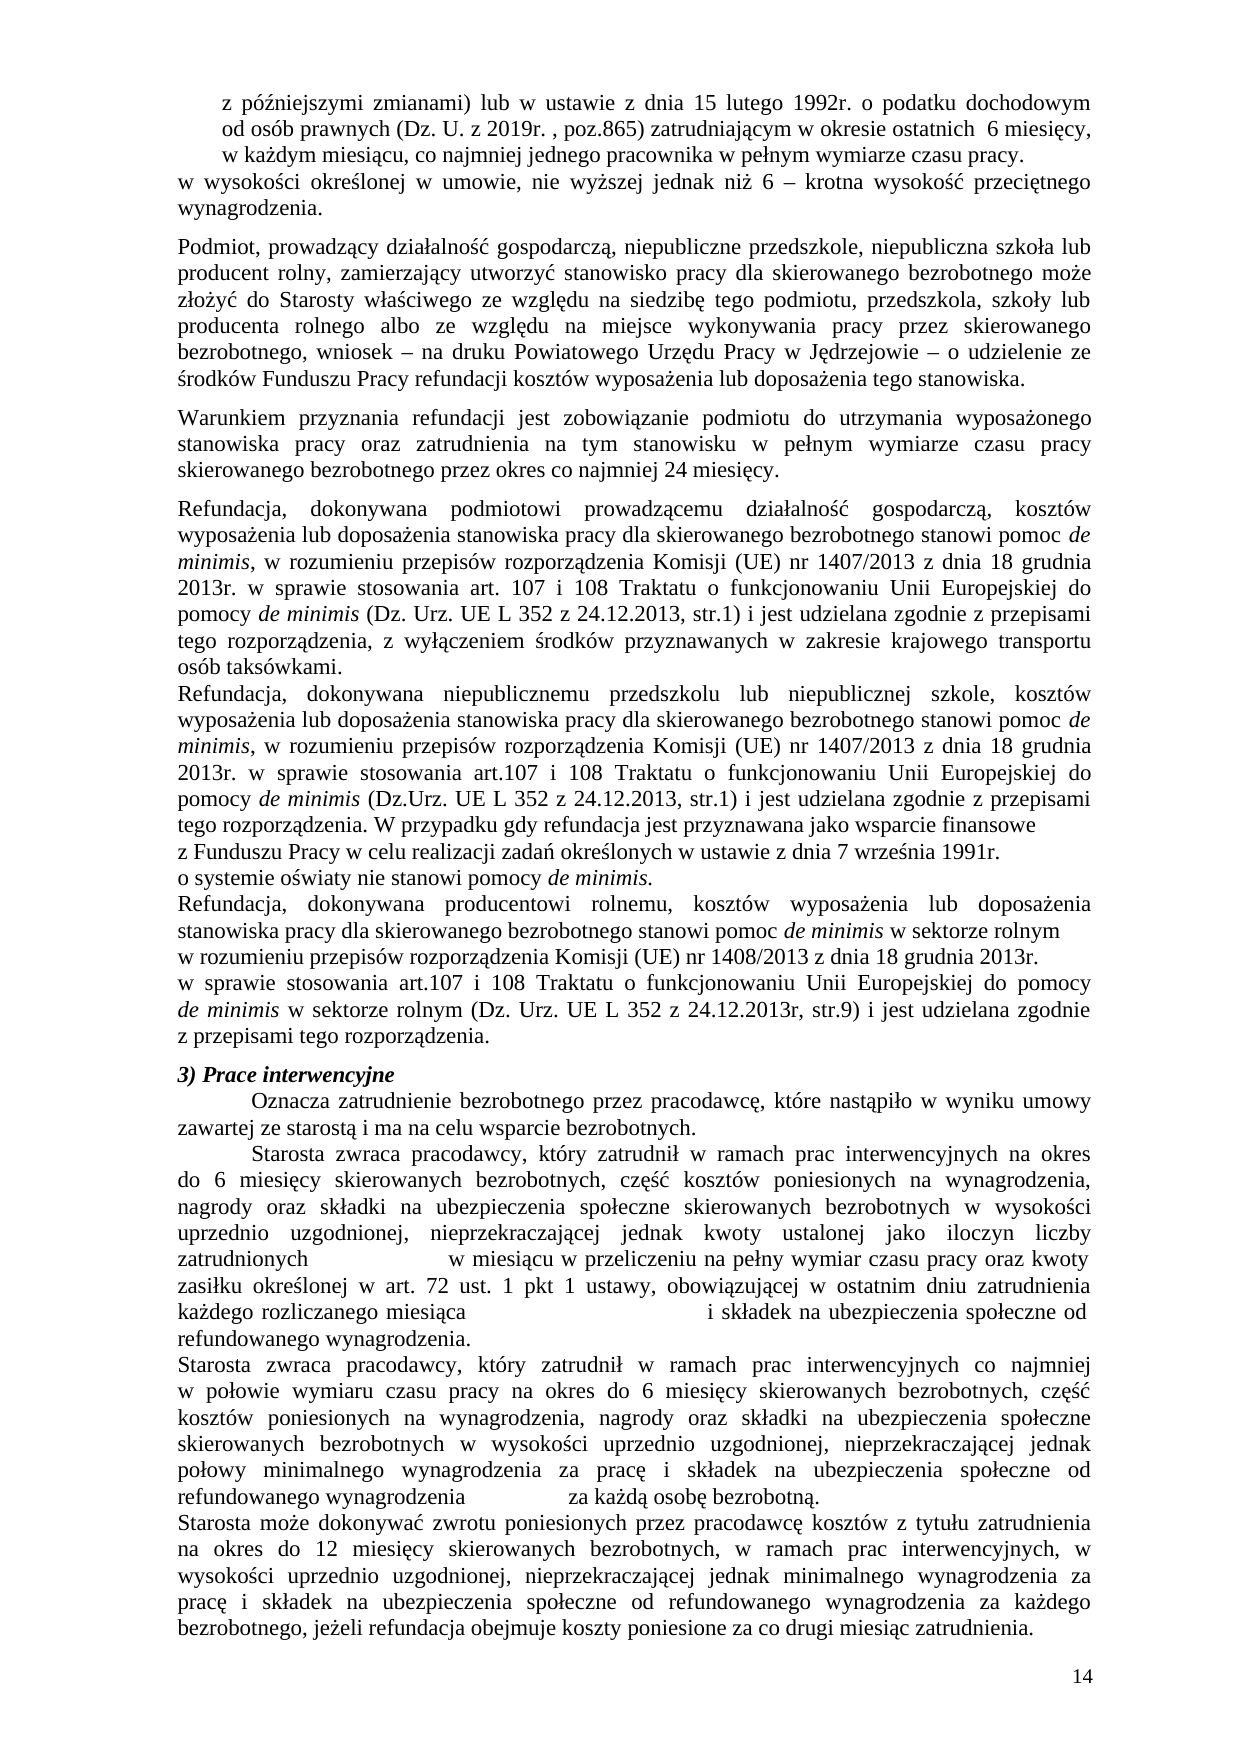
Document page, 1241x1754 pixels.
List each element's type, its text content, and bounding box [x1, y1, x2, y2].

text Starosta może dokonywać zwrotu poniesionych przez pracodawcę kosztów z tytułu zatrudnienia na okres do 12 miesięcy skierowanych bezrobotnych, w ramach prac interwencyjnych, w wysokości uprzednio uzgodnionej, nieprzekraczającej jednak minimalnego wynagrodzenia za pracę i składek na ubezpieczenia społeczne od refundowanego wynagrodzenia za każdego bezrobotnego, jeżeli refundacja obejmuje koszty poniesione za co drugi miesiąc zatrudnienia. [177, 1509, 1092, 1641]
text Starosta zwraca pracodawcy, który zatrudnił w ramach prac interwencyjnych co najmniej w połowie wymiaru czasu pracy na okres do 6 miesięcy skierowanych bezrobotnych, część kosztów poniesionych na wynagrodzenia, nagrody oraz składki na ubezpieczenia społeczne skierowanych bezrobotnych w wysokości uprzednio uzgodnionej, nieprzekraczającej jednak połowy minimalnego wynagrodzenia za pracę i składek na ubezpieczenia społeczne od refundowanego wynagrodzenia za każdą osobę bezrobotną. [177, 1351, 1092, 1509]
text Podmiot, prowadzący działalność gospodarczą, niepubliczne przedszkole, niepubliczna szkoła lub producent rolny, zamierzający utworzyć stanowisko pracy dla skierowanego bezrobotnego może złożyć do Starosty właściwego ze względu na siedzibę tego podmiotu, przedszkola, szkoły lub producenta rolnego albo ze względu na miejsce wykonywania pracy przez skierowanego bezrobotnego, wniosek – na druku Powiatowego Urzędu Pracy w Jędrzejowie – o udzielenie ze środków Funduszu Pracy refundacji kosztów wyposażenia lub doposażenia tego stanowiska. [177, 233, 1092, 391]
text Refundacja, dokonywana producentowi rolnemu, kosztów wyposażenia lub doposażenia stanowiska pracy dla skierowanego bezrobotnego stanowi pomoc de minimis w sektorze rolnym w rozumieniu przepisów rozporządzenia Komisji (UE) nr 1408/2013 z dnia 18 grudnia 2013r. w sprawie stosowania art.107 i 108 Traktatu o funkcjonowaniu Unii Europejskiej do pomocy de minimis w sektorze rolnym (Dz. Urz. UE L 352 z 24.12.2013r, str.9) i jest udzielana zgodnie z przepisami tego rozporządzenia. [177, 890, 1092, 1048]
text Oznacza zatrudnienie bezrobotnego przez pracodawcę, które nastąpiło w wyniku umowy zawartej ze starostą i ma na celu wsparcie bezrobotnych. [177, 1087, 1092, 1140]
text w wysokości określonej w umowie, nie wyższej jednak niż 6 – krotna wysokość przeciętnego wynagrodzenia. [177, 168, 1092, 220]
text Warunkiem przyznania refundacji jest zobowiązanie podmiotu do utrzymania wyposażonego stanowiska pracy oraz zatrudnienia na tym stanowisku w pełnym wymiarze czasu pracy skierowanego bezrobotnego przez okres co najmniej 24 miesięcy. [177, 403, 1092, 483]
text Starosta zwraca pracodawcy, który zatrudnił w ramach prac interwencyjnych na okres do 6 miesięcy skierowanych bezrobotnych, część kosztów poniesionych na wynagrodzenia, nagrody oraz składki na ubezpieczenia społeczne skierowanych bezrobotnych w wysokości uprzednio uzgodnionej, nieprzekraczającej jednak kwoty ustalonej jako iloczyn liczby zatrudnionych w miesiącu w przeliczeniu na pełny wymiar czasu pracy oraz kwoty zasiłku określonej w art. 72 ust. 1 pkt 1 ustawy, obowiązującej w ostatnim dniu zatrudnienia każdego rozliczanego miesiąca i składek na ubezpieczenia społeczne od refundowanego wynagrodzenia. [177, 1140, 1092, 1351]
text Refundacja, dokonywana podmiotowi prowadzącemu działalność gospodarczą, kosztów wyposażenia lub doposażenia stanowiska pracy dla skierowanego bezrobotnego stanowi pomoc de minimis, w rozumieniu przepisów rozporządzenia Komisji (UE) nr 1407/2013 z dnia 18 grudnia 2013r. w sprawie stosowania art. 107 i 108 Traktatu o funkcjonowaniu Unii Europejskiej do pomocy de minimis (Dz. Urz. UE L 352 z 24.12.2013, str.1) i jest udzielana zgodnie z przepisami tego rozporządzenia, z wyłączeniem środków przyznawanych w zakresie krajowego transportu osób taksówkami. [177, 495, 1092, 679]
text Refundacja, dokonywana niepublicznemu przedszkolu lub niepublicznej szkole, kosztów wyposażenia lub doposażenia stanowiska pracy dla skierowanego bezrobotnego stanowi pomoc de minimis, w rozumieniu przepisów rozporządzenia Komisji (UE) nr 1407/2013 z dnia 18 grudnia 2013r. w sprawie stosowania art.107 i 108 Traktatu o funkcjonowaniu Unii Europejskiej do pomocy de minimis (Dz.Urz. UE L 352 z 24.12.2013, str.1) i jest udzielana zgodnie z przepisami tego rozporządzenia. W przypadku gdy refundacja jest przyznawana jako wsparcie finansowe z Funduszu Pracy w celu realizacji zadań określonych w ustawie z dnia 7 września 1991r. o systemie oświaty nie stanowi pomocy de minimis. [177, 679, 1092, 890]
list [177, 89, 1092, 168]
text 3) Prace interwencyjne [177, 1061, 1092, 1087]
